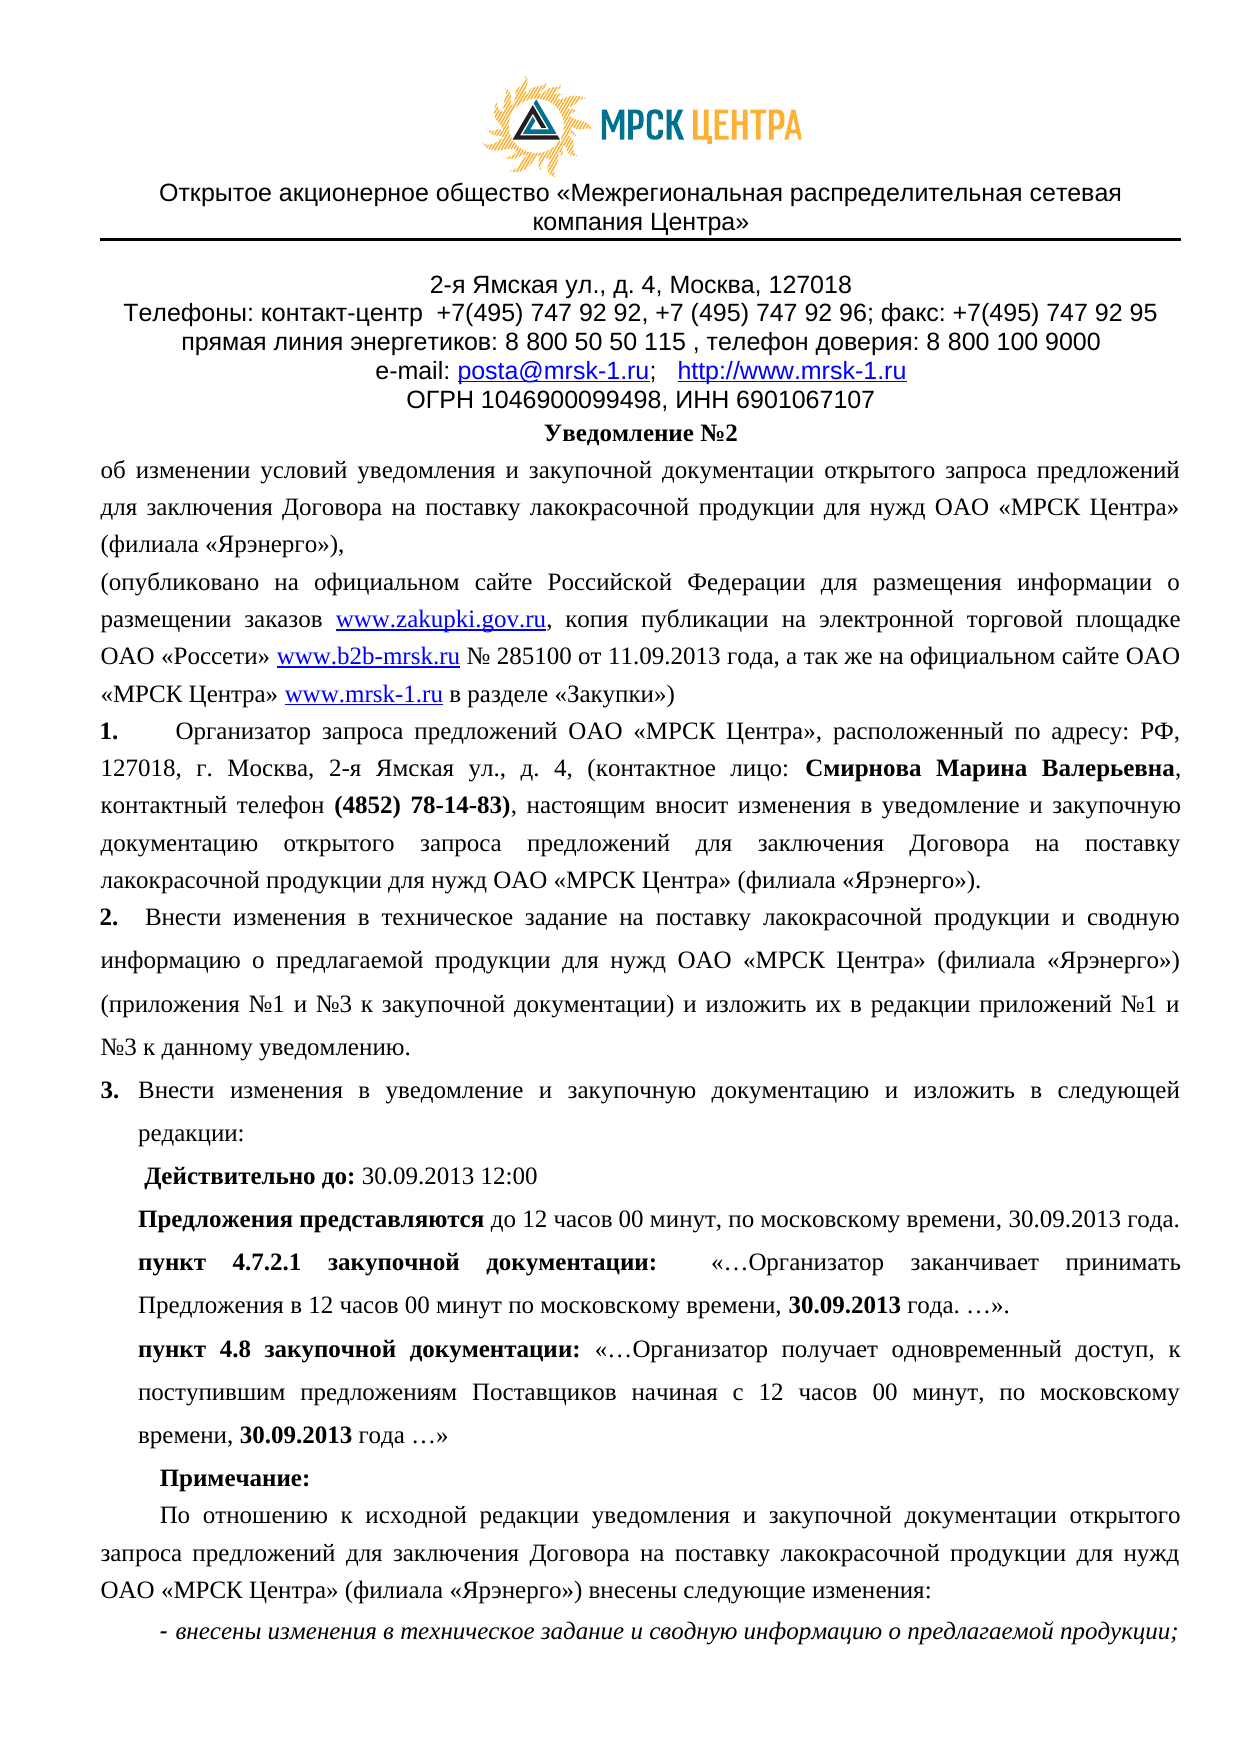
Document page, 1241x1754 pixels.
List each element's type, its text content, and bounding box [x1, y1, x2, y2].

list пункт 4.7.2.1 закупочной документации: «…Организатор заканчивает принимать Предложения в 12 часов 00 минут по московскому времени, 30.09.2013 года. …». [138, 1247, 1181, 1319]
list пункт 4.8 закупочной документации: «…Организатор получает одновременный доступ, к поступившим предложениям Поставщиков начиная с 12 часов 00 минут, по московскому времени, 30.09.2013 года …» [138, 1334, 1181, 1449]
text прямая линия энергетиков: 8 800 50 50 115 , телефон доверия: 8 800 100 9000 [100, 327, 1181, 356]
list Организатор запроса предложений ОАО «МРСК Центра», расположенный по адресу: РФ, 127018, г. Москва, 2-я Ямская ул., д. 4, (контактное лицо: Смирнова Марина Валерьевна, контактный телефон (4852) 78-14-83), настоящим вносит изменения в уведомление и закупочную документацию открытого запроса предложений для заключения Договора на поставку лакокрасочной продукции для нужд ОАО «МРСК Центра» (филиала «Ярэнерго»). [99, 716, 1181, 894]
text об изменении условий уведомления и закупочной документации открытого запроса предложений для заключения Договора на поставку лакокрасочной продукции для нужд ОАО «МРСК Центра» (филиала «Ярэнерго»), [100, 455, 1181, 558]
text e-mail: posta@mrsk-1.ru; http://www.mrsk-1.ru [100, 356, 1181, 385]
list Действительно до: 30.09.2013 12:00 [138, 1161, 1181, 1190]
text Открытое акционерное общество «Межрегиональная распределительная сетевая компания Центра» [100, 178, 1181, 238]
list внесены изменения в техническое задание и сводную информацию о предлагаемой продукции; [100, 1612, 1181, 1646]
list Внести изменения в уведомление и закупочную документацию и изложить в следующей редакции: [100, 1075, 1181, 1147]
text 2-я Ямская ул., д. 4, Москва, 127018 [100, 270, 1181, 298]
text Телефоны: контакт-центр +7(495) 747 92 92, +7 (495) 747 92 96; факс: +7(495) 747 92 95 [100, 298, 1181, 327]
text (опубликовано на официальном сайте Российской Федерации для размещения информации о размещении заказов www.zakupki.gov.ru, копия публикации на электронной торговой площадке ОАО «Россети» www.b2b-mrsk.ru № 285100 от 11.09.2013 года, а так же на официальном сайте ОАО «МРСК Центра» www.mrsk-1.ru в разделе «Закупки») [100, 567, 1181, 707]
list Примечание: [100, 1463, 1181, 1492]
list Внести изменения в техническое задание на поставку лакокрасочной продукции и сводную информацию о предлагаемой продукции для нужд ОАО «МРСК Центра» (филиала «Ярэнерго») (приложения №1 и №3 к закупочной документации) и изложить их в редакции приложений №1 и №3 к данному уведомлению. [99, 902, 1181, 1061]
text По отношению к исходной редакции уведомления и закупочной документации открытого запроса предложений для заключения Договора на поставку лакокрасочной продукции для нужд ОАО «МРСК Центра» (филиала «Ярэнерго») внесены следующие изменения: [100, 1500, 1181, 1604]
list Предложения представляются до 12 часов 00 минут, по московскому времени, 30.09.2013 года. [138, 1204, 1181, 1233]
text ОГРН 1046900099498, ИНН 6901067107 [100, 385, 1181, 413]
text Уведомление №2 [100, 418, 1181, 446]
